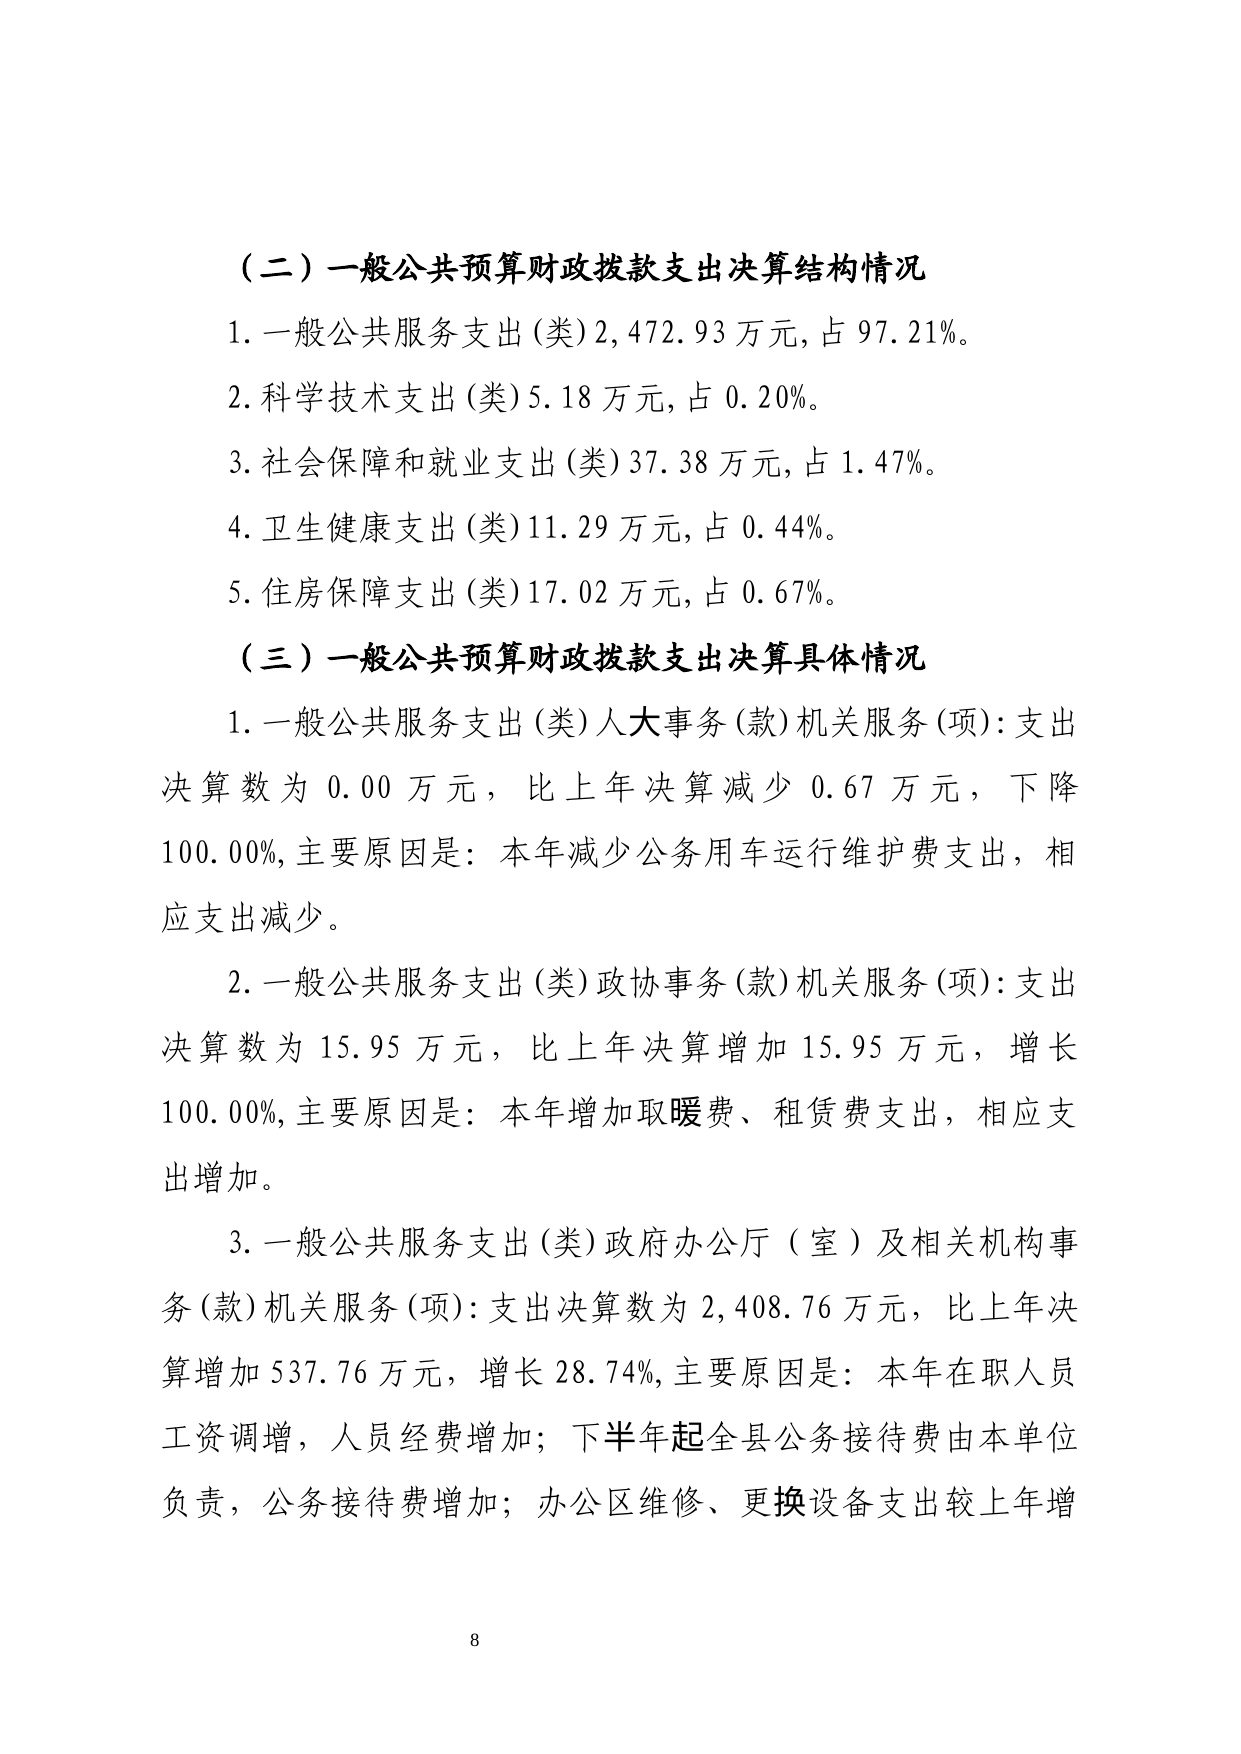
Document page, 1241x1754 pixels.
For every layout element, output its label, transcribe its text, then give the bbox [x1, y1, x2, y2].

text 3.社会保障和就业支出(类)37.38万元,占1.47%。 [159, 428, 1081, 493]
text （三）一般公共预算财政拨款支出决算具体情况 [159, 623, 1081, 688]
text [159, 1208, 1081, 1533]
text 2.一般公共服务支出(类)政协事务(款)机关服务(项):支出决算数为15.95万元，比上年决算增加15.95万元，增长100.00%,主要原因是：本年增加取暖费、租赁费支出，相应支出增加。 [159, 948, 1081, 1208]
text 1.一般公共服务支出(类)2,472.93万元,占97.21%。 [159, 298, 1081, 363]
text （二）一般公共预算财政拨款支出决算结构情况 [159, 233, 1081, 298]
text 2.科学技术支出(类)5.18万元,占0.20%。 [159, 363, 1081, 428]
text 1.一般公共服务支出(类)人大事务(款)机关服务(项):支出决算数为0.00万元，比上年决算减少0.67万元，下降100.00%,主要原因是：本年减少公务用车运行维护费支出，相应支出减少。 [159, 688, 1081, 948]
text 5.住房保障支出(类)17.02万元,占0.67%。 [159, 558, 1081, 623]
text 4.卫生健康支出(类)11.29万元,占0.44%。 [159, 493, 1081, 558]
